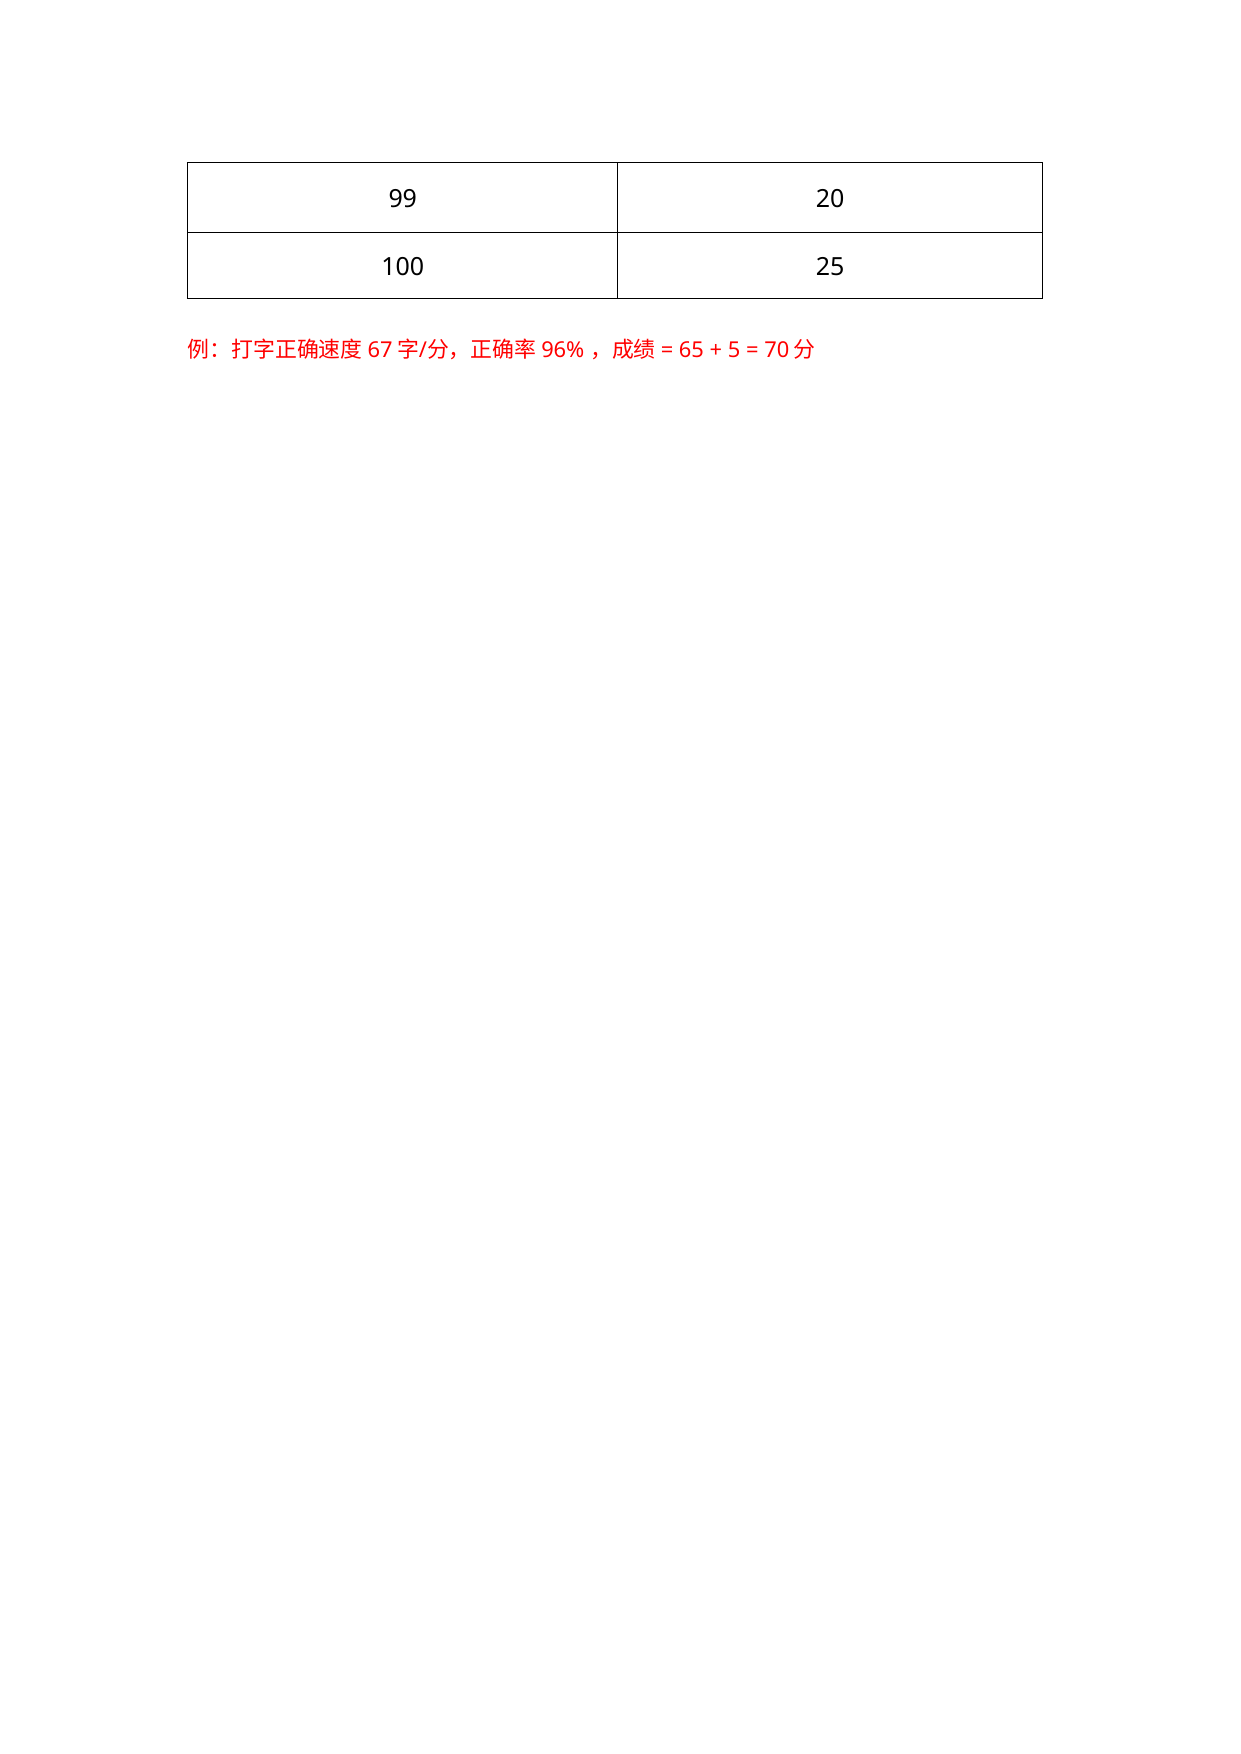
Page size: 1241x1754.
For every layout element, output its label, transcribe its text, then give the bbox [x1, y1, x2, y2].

text 例：打字正确速度 67字/分，正确率 96% ，成绩 = 65 + 5 = 70分 [187, 332, 1053, 364]
table_cell 99 [188, 163, 617, 232]
table_cell 100 [188, 233, 617, 298]
table_cell 25 [618, 233, 1042, 298]
table_cell 20 [618, 163, 1042, 232]
